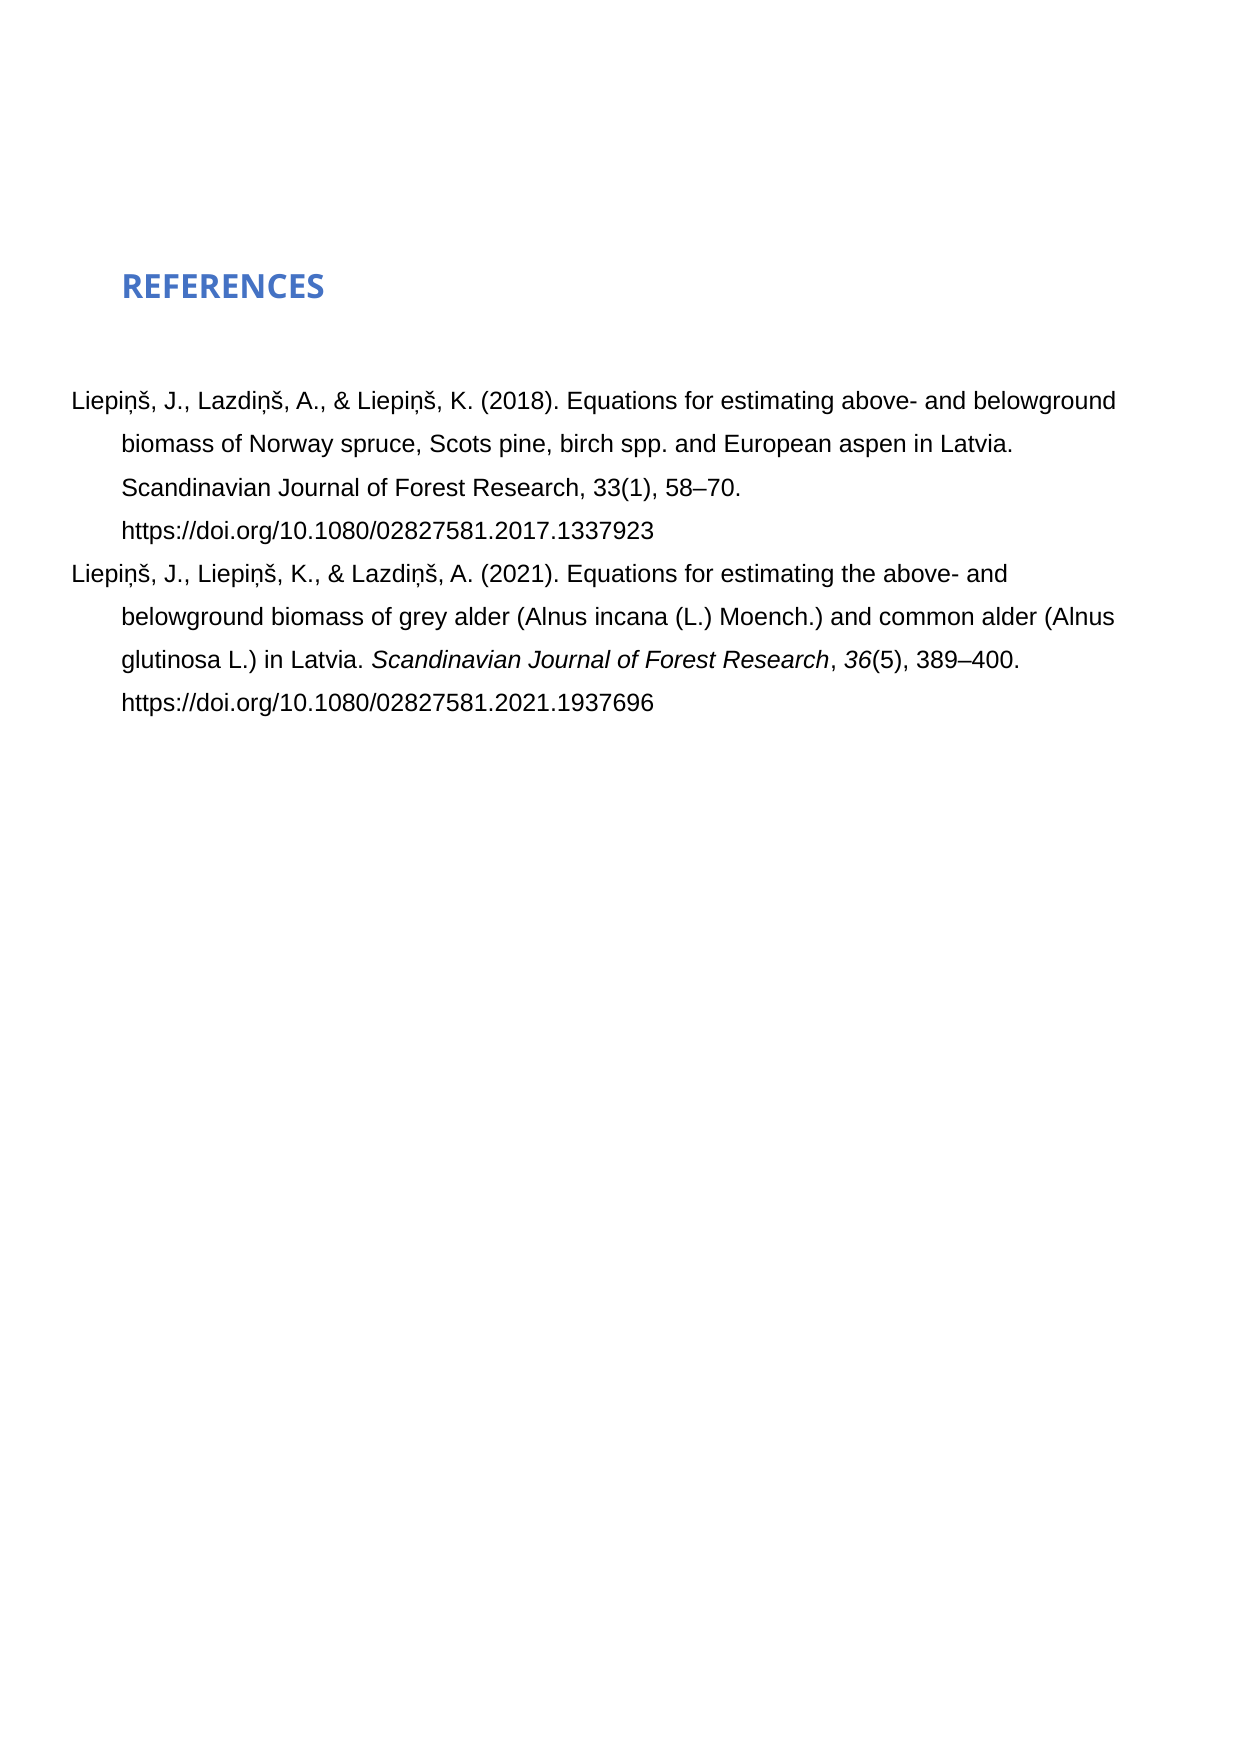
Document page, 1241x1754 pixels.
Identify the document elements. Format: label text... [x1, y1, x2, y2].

subtitle References [121, 263, 1119, 308]
